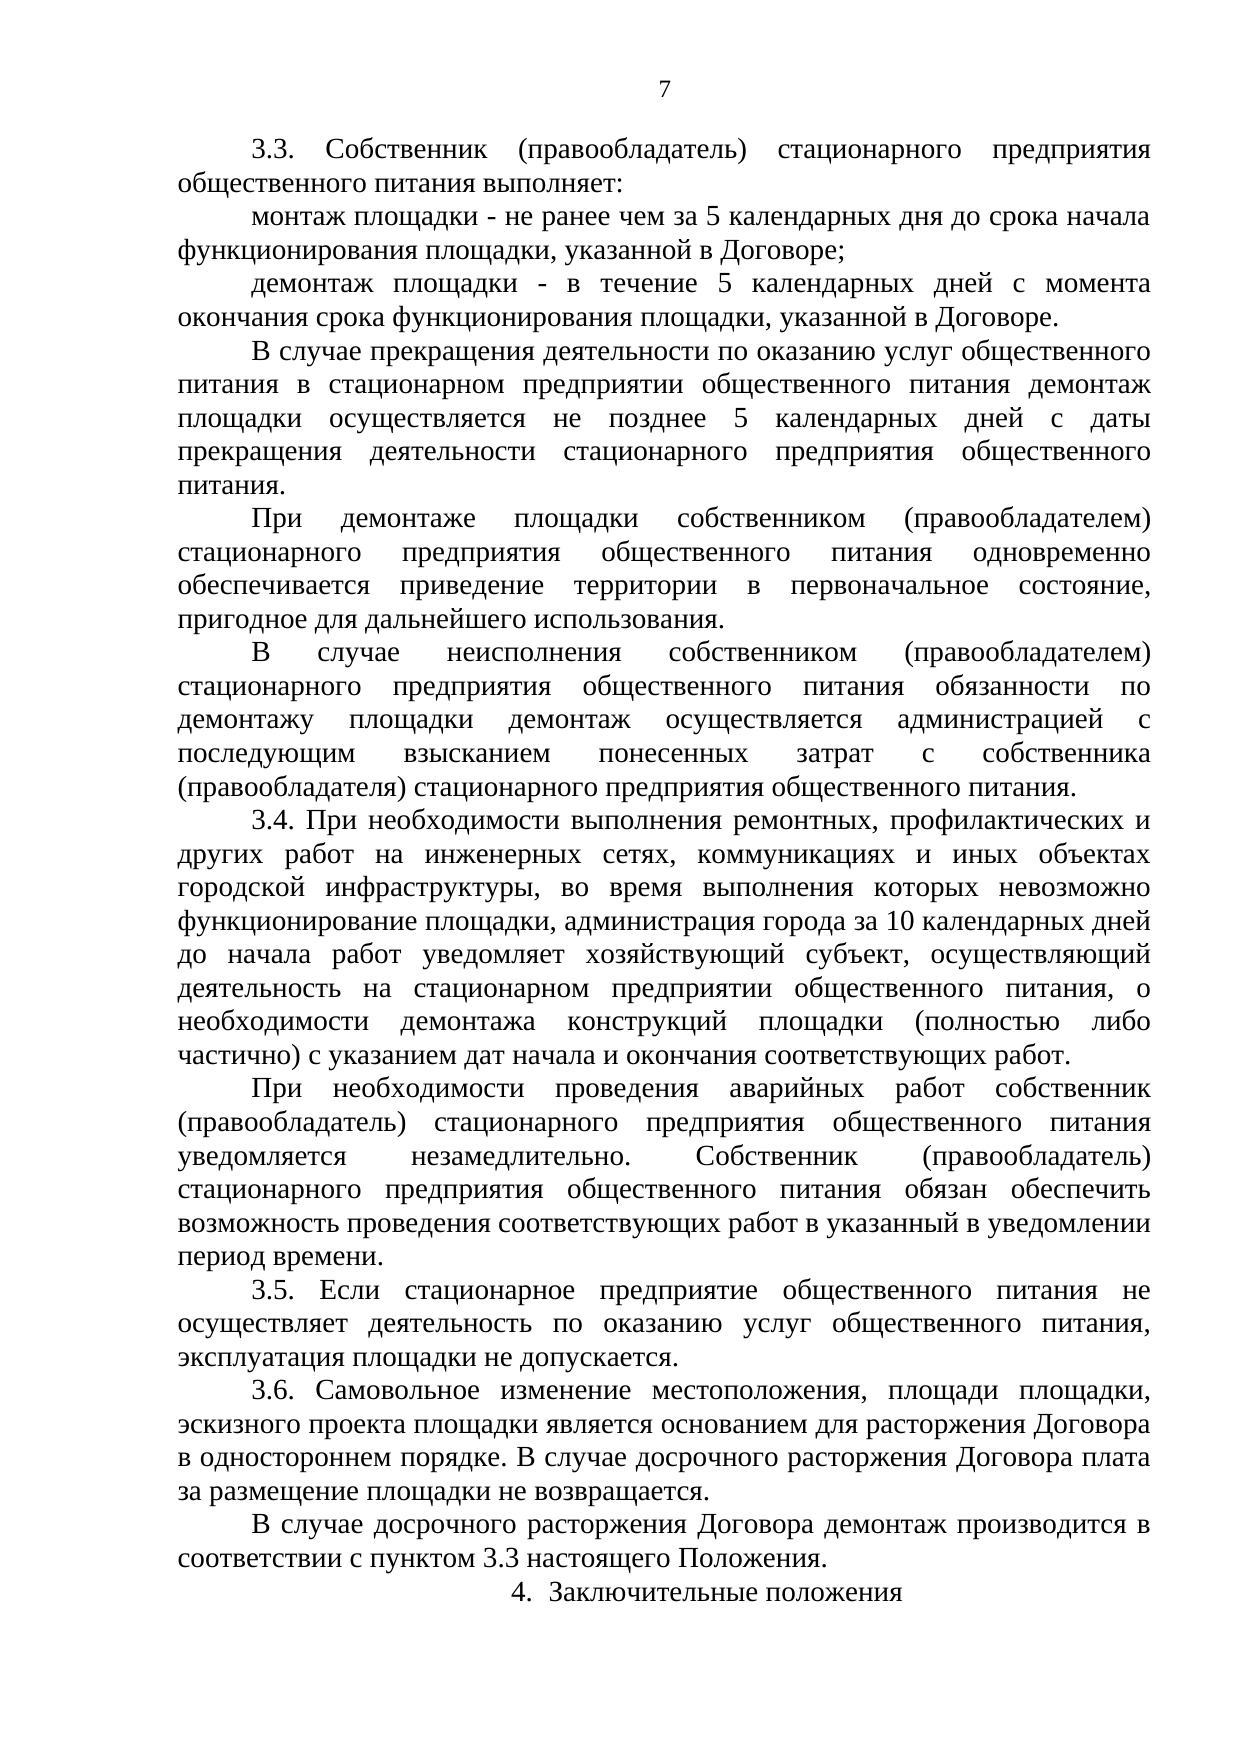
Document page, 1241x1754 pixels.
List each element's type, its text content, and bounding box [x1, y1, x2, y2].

list Заключительные положения [262, 1574, 1152, 1607]
text В случае неисполнения собственником (правообладателем) стационарного предприятия общественного питания обязанности по демонтажу площадки демонтаж осуществляется администрацией с последующим взысканием понесенных затрат с собственника (правообладателя) стационарного предприятия общественного питания. [177, 634, 1152, 802]
text 3.6. Самовольное изменение местоположения, площади площадки, эскизного проекта площадки является основанием для расторжения Договора в одностороннем порядке. В случае досрочного расторжения Договора плата за размещение площадки не возвращается. [177, 1372, 1152, 1507]
text В случае прекращения деятельности по оказанию услуг общественного питания в стационарном предприятии общественного питания демонтаж площадки осуществляется не позднее 5 календарных дней с даты прекращения деятельности стационарного предприятия общественного питания. [177, 333, 1152, 500]
text При демонтаже площадки собственником (правообладателем) стационарного предприятия общественного питания одновременно обеспечивается приведение территории в первоначальное состояние, пригодное для дальнейшего использования. [177, 500, 1152, 634]
text 3.3. Собственник (правообладатель) стационарного предприятия общественного питания выполняет: [177, 131, 1152, 198]
text 3.5. Если стационарное предприятие общественного питания не осуществляет деятельность по оказанию услуг общественного питания, эксплуатация площадки не допускается. [177, 1272, 1152, 1372]
text 3.4. При необходимости выполнения ремонтных, профилактических и других работ на инженерных сетях, коммуникациях и иных объектах городской инфраструктуры, во время выполнения которых невозможно функционирование площадки, администрация города за 10 календарных дней до начала работ уведомляет хозяйствующий субъект, осуществляющий деятельность на стационарном предприятии общественного питания, о необходимости демонтажа конструкций площадки (полностью либо частично) с указанием дат начала и окончания соответствующих работ. [177, 802, 1152, 1071]
text монтаж площадки - не ранее чем за 5 календарных дня до срока начала функционирования площадки, указанной в Договоре; [177, 198, 1152, 266]
text демонтаж площадки - в течение 5 календарных дней с момента окончания срока функционирования площадки, указанной в Договоре. [177, 266, 1152, 333]
text В случае досрочного расторжения Договора демонтаж производится в соответствии с пунктом 3.3 настоящего Положения. [177, 1507, 1152, 1574]
text При необходимости проведения аварийных работ собственник (правообладатель) стационарного предприятия общественного питания уведомляется незамедлительно. Собственник (правообладатель) стационарного предприятия общественного питания обязан обеспечить возможность проведения соответствующих работ в указанный в уведомлении период времени. [177, 1071, 1152, 1272]
